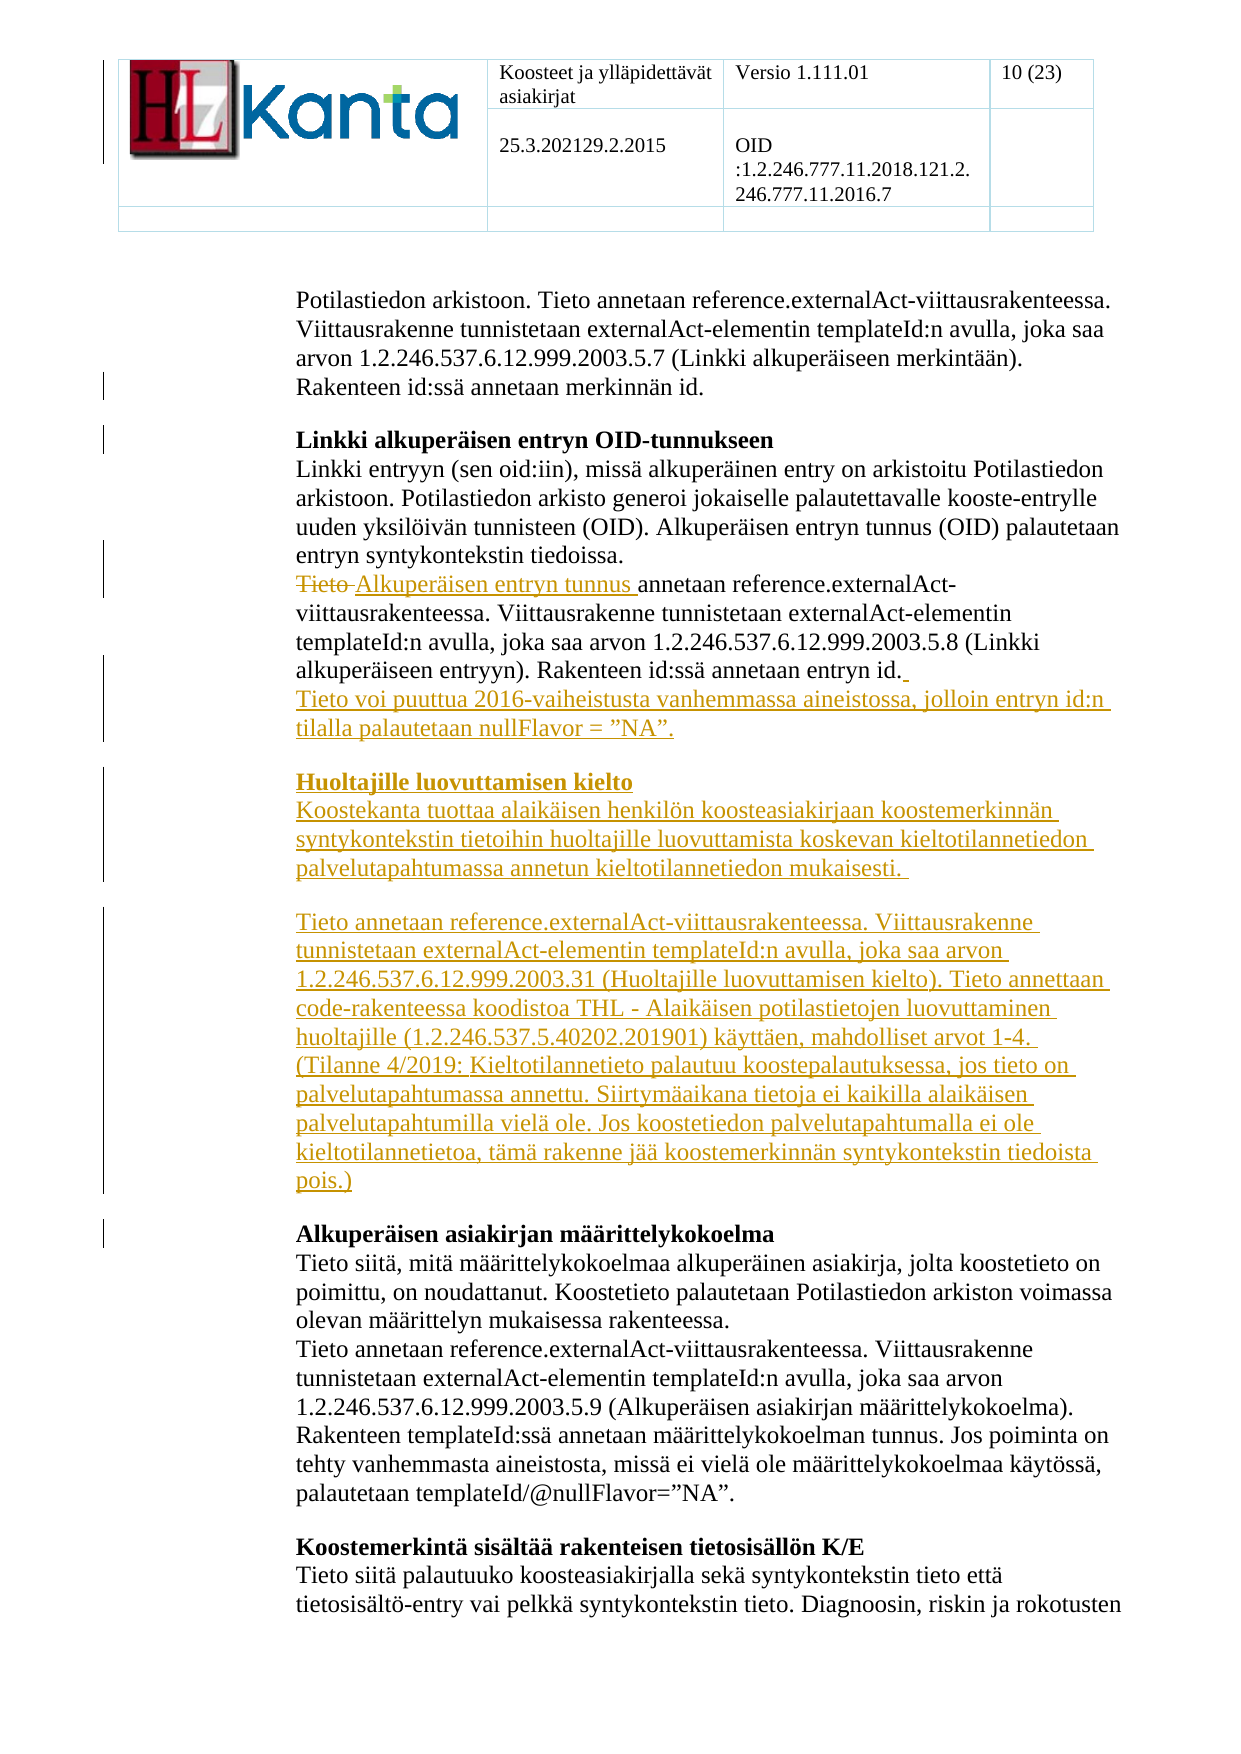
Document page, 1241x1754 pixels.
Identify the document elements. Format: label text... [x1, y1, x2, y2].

picture [129, 60, 241, 160]
text Alkuperäisen asiakirjan määrittelykokoelma Tieto siitä, mitä määrittelykokoelmaa alkuperäinen asiakirja, jolta koostetieto on poimittu, on noudattanut. Koostetieto palautetaan Potilastiedon arkiston voimassa olevan määrittelyn mukaisessa rakenteessa. Tieto annetaan reference.externalAct-viittausrakenteessa. Viittausrakenne tunnistetaan externalAct-elementin templateId:n avulla, joka saa arvon 1.2.246.537.6.12.999.2003.5.9 (Alkuperäisen asiakirjan määrittelykokoelma). Rakenteen templateId:ssä annetaan määrittelykokoelman tunnus. Jos poiminta on tehty vanhemmasta aineistosta, missä ei vielä ole määrittelykokoelmaa käytössä, palautetaan templateId/@nullFlavor=”NA”. [296, 1219, 1122, 1507]
picture [243, 85, 458, 139]
text Linkki alkuperäisen entryn OID-tunnukseen Linkki entryyn (sen oid:iin), missä alkuperäinen entry on arkistoitu Potilastiedon arkistoon. Potilastiedon arkisto generoi jokaiselle palautettavalle kooste-entrylle uuden yksilöivän tunnisteen (OID). Alkuperäisen entryn tunnus (OID) palautetaan entryn syntykontekstin tiedoissa. annetaan reference.externalAct-viittausrakenteessa. Viittausrakenne tunnistetaan externalAct-elementin templateId:n avulla, joka saa arvon 1.2.246.537.6.12.999.2003.5.8 (Linkki alkuperäiseen entryyn). Rakenteen id:ssä annetaan entryn id. [296, 425, 1122, 742]
